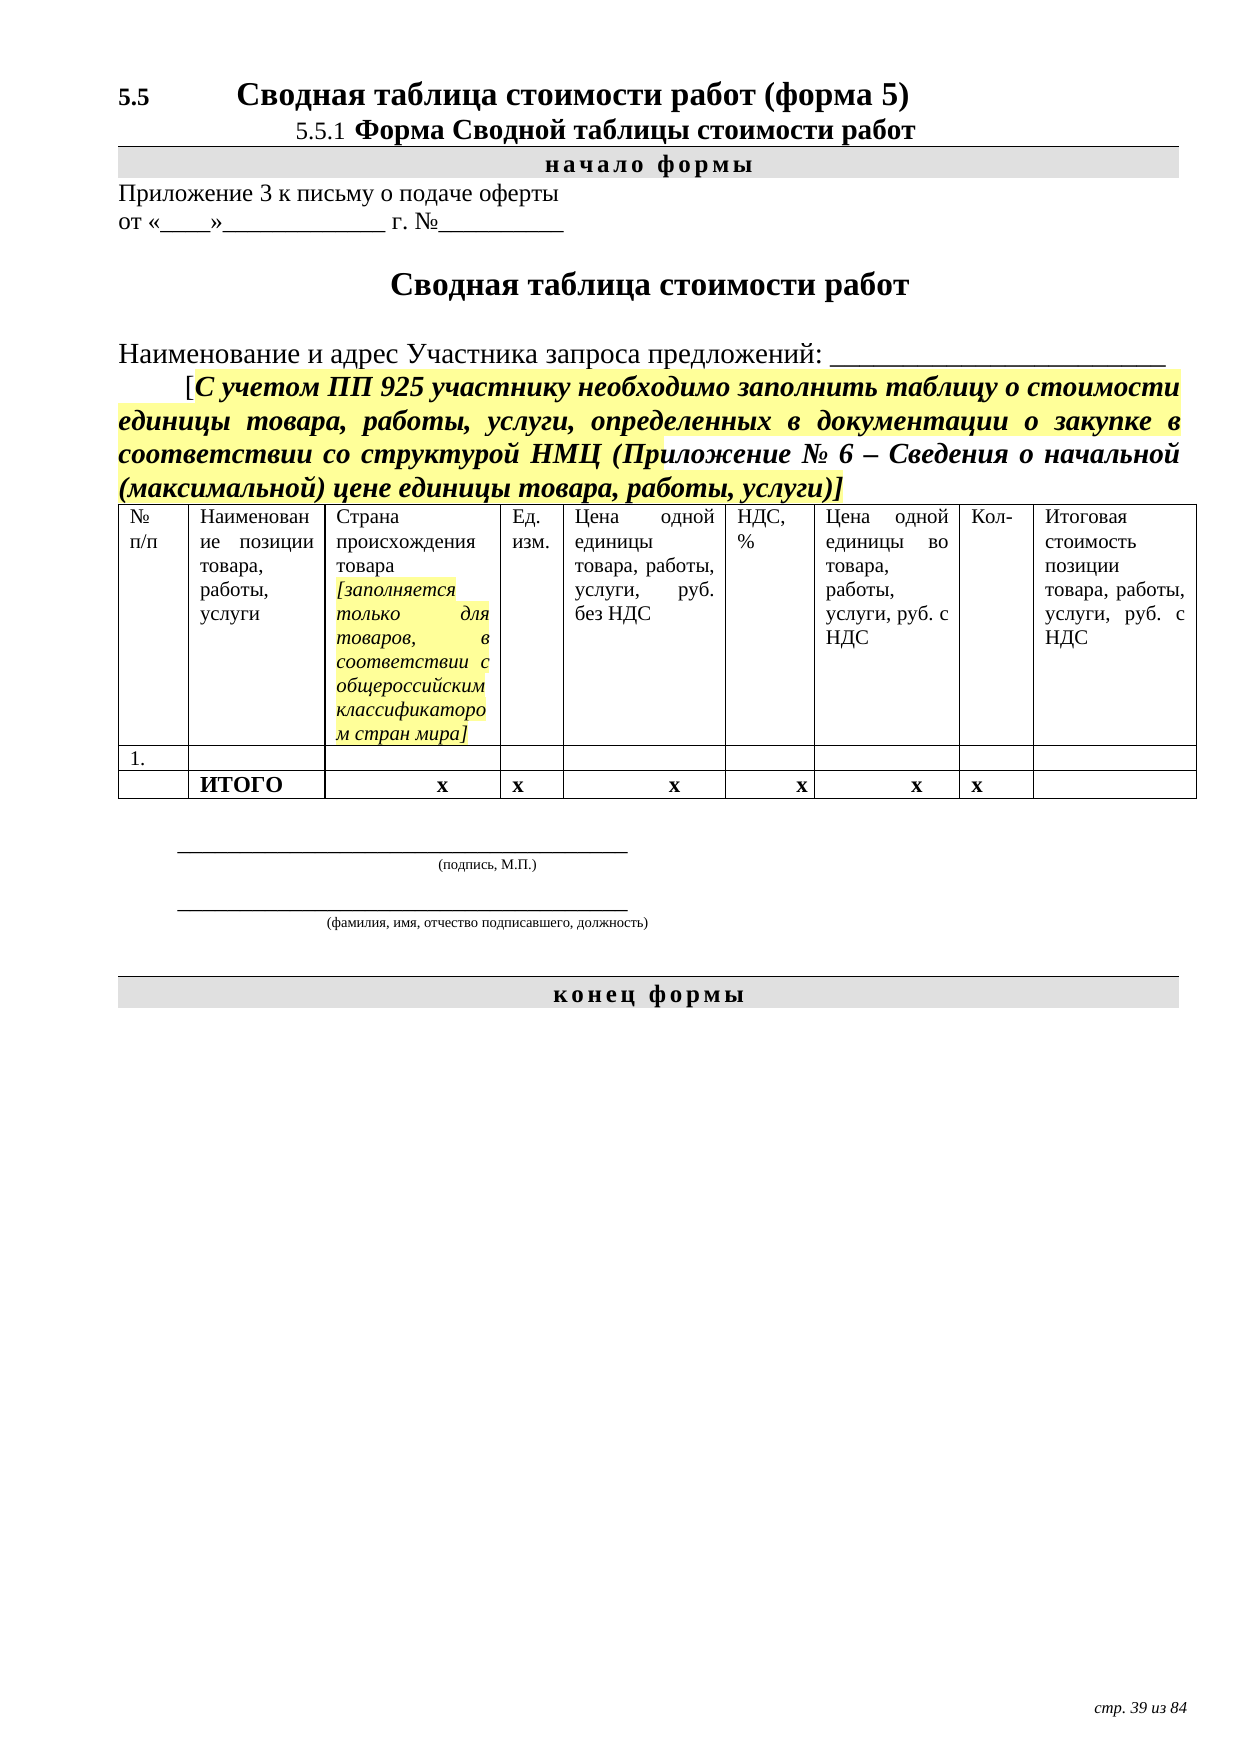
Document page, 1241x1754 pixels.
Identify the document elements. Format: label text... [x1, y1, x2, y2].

table_cell х [501, 771, 563, 798]
text Наименование и адрес Участника запроса предложений: _______________________ [118, 336, 1181, 369]
text Сводная таблица стоимости работ [118, 264, 1181, 302]
text (подпись, М.П.) [118, 856, 797, 885]
table_cell х [726, 771, 814, 798]
table_cell [326, 746, 500, 770]
table_cell х [564, 771, 725, 798]
text ____________________________________ [118, 827, 1181, 856]
table_cell [1034, 746, 1196, 770]
table_cell 1. [119, 746, 188, 770]
table_header Цена одной единицы товара, работы, услуги, руб. без НДС [564, 505, 725, 745]
table_cell [960, 746, 1033, 770]
table_cell [564, 746, 725, 770]
table_cell ИТОГО [189, 771, 324, 798]
text начало формы [118, 147, 1179, 178]
table_header Цена одной единицы товара, работы, услуги, руб. с НДС [815, 505, 959, 745]
text [С учетом ПП 925 участнику необходимо заполнить таблицу о стоимости единицы товара, работы, услуги, определенных в документации о закупке в соответствии со структурой НМЦ (Приложение № 6 – Сведения о начальной (максимальной) цене единицы товара, работы, услуги)] [664, 436, 1181, 503]
table_header Итоговая стоимость позиции товара, работы, услуги, руб. с НДС [1034, 505, 1196, 745]
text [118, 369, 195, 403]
text Приложение 3 к письму о подаче оферты от «____»_____________ г. №__________ [118, 178, 1181, 235]
table_header Кол-во [960, 505, 1033, 745]
text ____________________________________ [118, 885, 1181, 914]
table_cell [119, 771, 188, 798]
table_cell [501, 746, 563, 770]
table_cell [189, 746, 324, 770]
table_header Наименование позиции товара, работы, услуги [189, 505, 324, 745]
table_cell [1034, 771, 1196, 798]
table_cell х [815, 771, 959, 798]
table_cell [726, 746, 814, 770]
table_header Ед. изм. [501, 505, 563, 745]
table_cell х [326, 771, 500, 798]
text Форма Сводной таблицы стоимости работ [236, 112, 1181, 146]
table_cell х [960, 771, 1033, 798]
text конец формы [118, 977, 1179, 1008]
text (фамилия, имя, отчество подписавшего, должность) [118, 914, 797, 942]
subtitle Сводная таблица стоимости работ (форма 5) [118, 74, 1181, 112]
table_header № п/п [119, 505, 188, 745]
table_cell [815, 746, 959, 770]
table_header НДС, % [726, 505, 814, 745]
table_header Страна происхождения товара [заполняется только для товаров, в соответствии с общероссийским классификатором стран мира] [326, 505, 500, 745]
